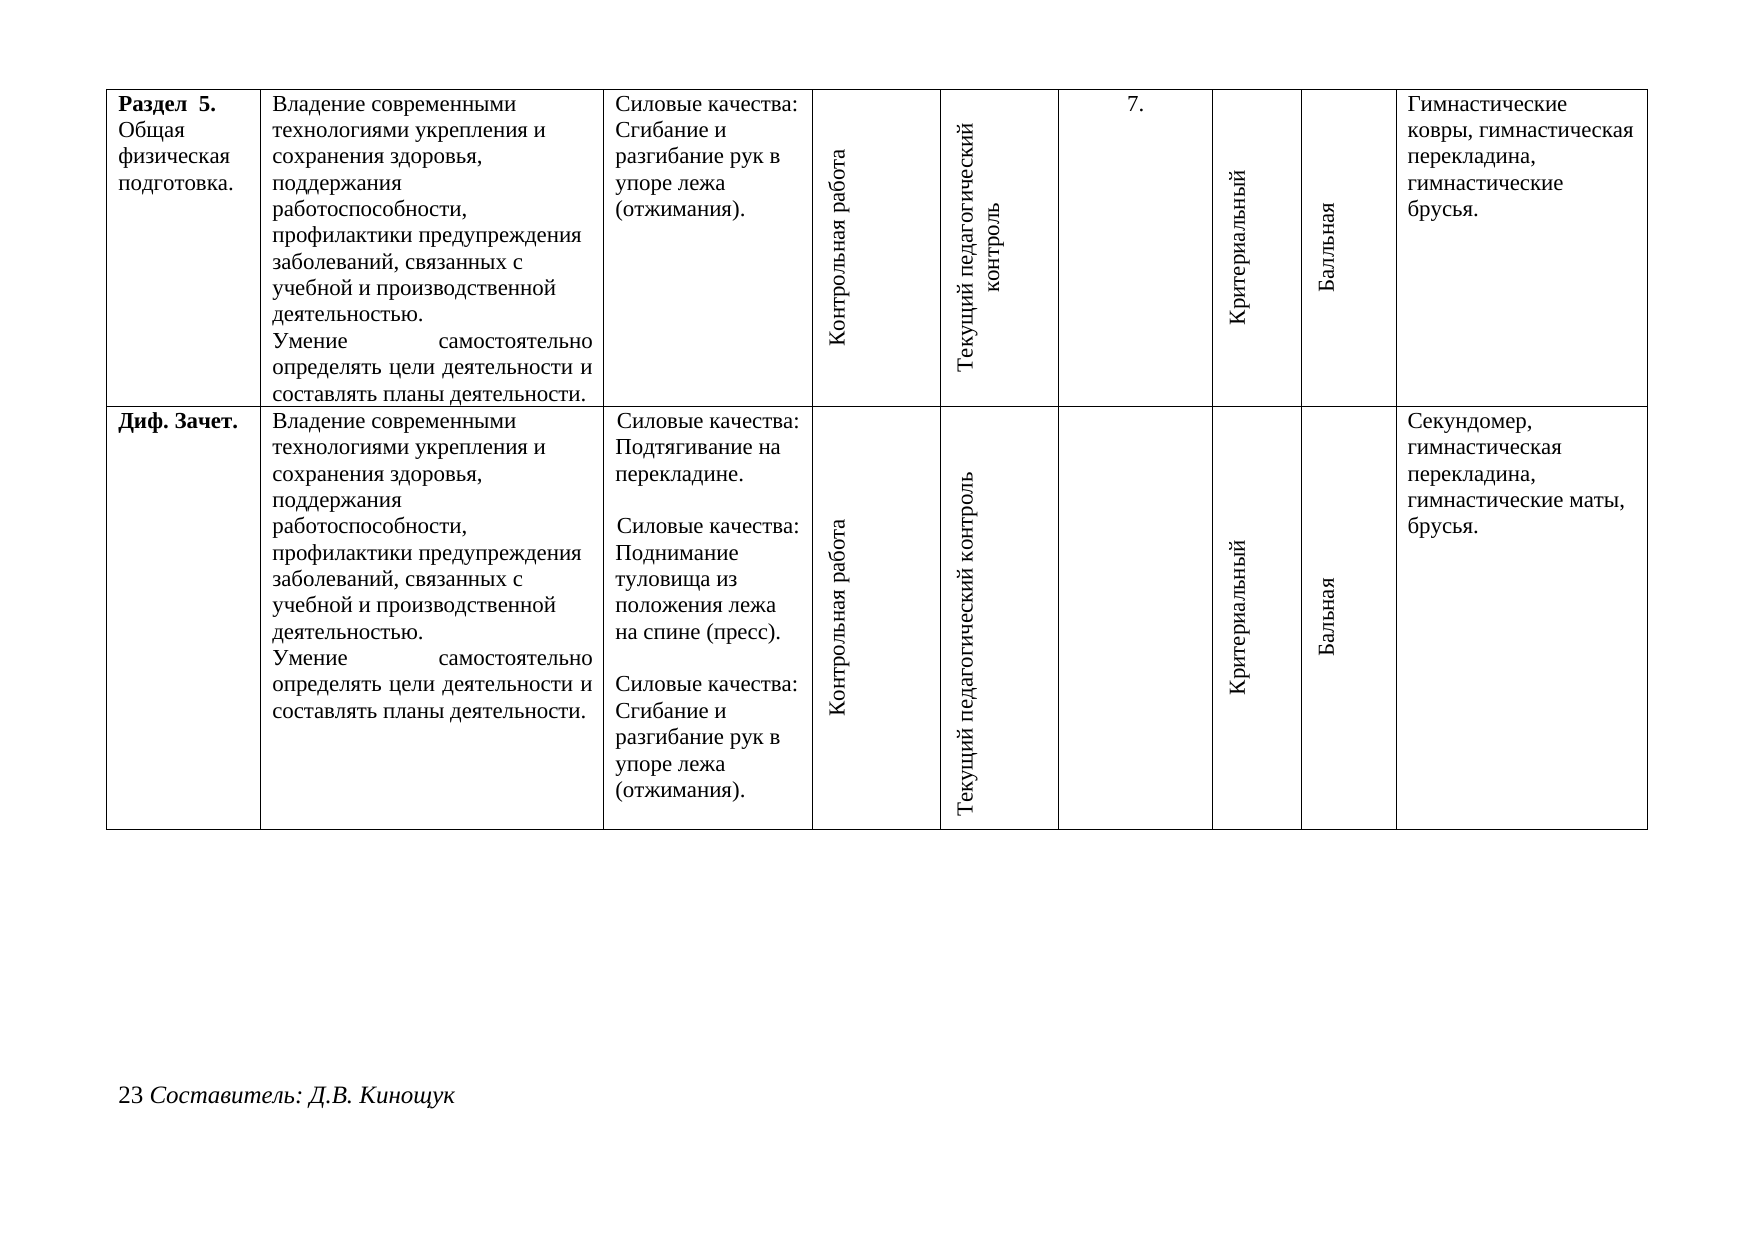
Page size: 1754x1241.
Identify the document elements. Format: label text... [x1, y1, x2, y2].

table_cell Силовые качества: Сгибание и разгибание рук в упоре лежа (отжимания). [604, 90, 812, 406]
table_cell Балльная [1302, 90, 1396, 406]
table_cell Контрольная работа [813, 407, 940, 829]
table_cell Критериальный [1213, 407, 1301, 829]
table_cell Бальная [1302, 407, 1396, 829]
table_cell Гимнастические ковры, гимнастическая перекладина, гимнастические брусья. [1397, 90, 1647, 406]
table_cell Текущий педагогический контроль [941, 407, 1058, 829]
table_cell Раздел 5. Общая физическая подготовка. [107, 90, 260, 406]
table_cell Текущий педагогический контроль [941, 90, 1058, 406]
table_cell Критериальный [1213, 90, 1301, 406]
table_cell [1059, 407, 1212, 829]
table_cell Секундомер, гимнастическая перекладина, гимнастические маты, брусья. [1397, 407, 1647, 829]
table_cell Владение современными технологиями укрепления и сохранения здоровья, поддержания работоспособности, профилактики предупреждения заболеваний, связанных с учебной и производственной деятельностью. Умение самостоятельно определять цели деятельности и составлять планы деятельности. [261, 407, 603, 829]
table_cell Силовые качества: Подтягивание на перекладине. Силовые качества: Поднимание туловища из положения лежа на спине (пресс). Силовые качества: Сгибание и разгибание рук в упоре лежа (отжимания). [604, 407, 812, 829]
table_cell Диф. Зачет. [107, 407, 260, 829]
table_cell Контрольная работа [813, 90, 940, 406]
table_cell Владение современными технологиями укрепления и сохранения здоровья, поддержания работоспособности, профилактики предупреждения заболеваний, связанных с учебной и производственной деятельностью. Умение самостоятельно определять цели деятельности и составлять планы деятельности. [261, 90, 603, 406]
table_cell 7. [1059, 90, 1212, 406]
